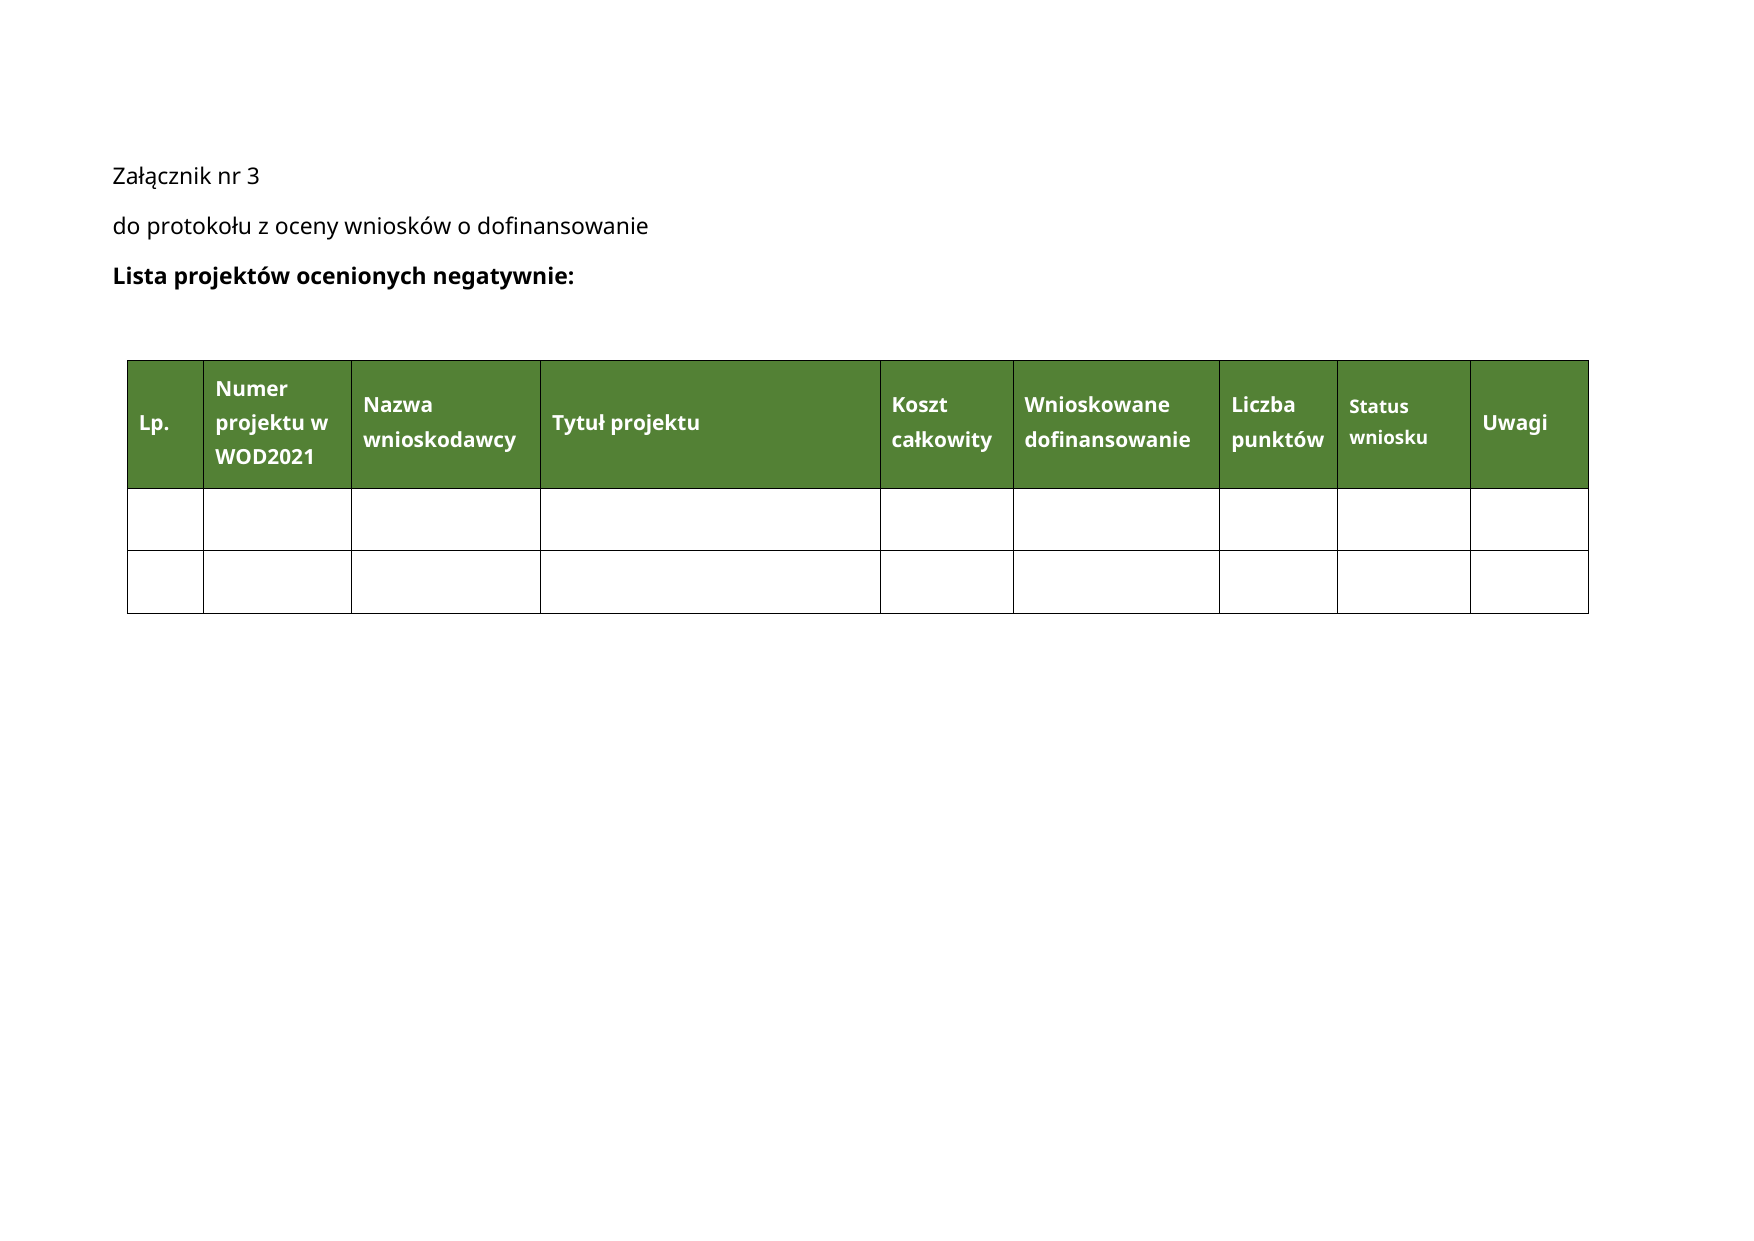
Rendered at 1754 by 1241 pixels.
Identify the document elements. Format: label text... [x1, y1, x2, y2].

table_header Nazwa wnioskodawcy [352, 361, 540, 488]
text Załącznik nr 3 [112, 160, 1606, 191]
table_header Tytuł projektu [541, 361, 880, 488]
table_cell [128, 551, 203, 613]
table_cell [1338, 489, 1470, 550]
table_header Wnioskowane dofinansowanie [1014, 361, 1219, 488]
table_cell [541, 551, 880, 613]
table_header Liczba punktów [1220, 361, 1337, 488]
table_header Status wniosku [1338, 361, 1470, 488]
table_cell [1014, 551, 1219, 613]
text do protokołu z oceny wniosków o dofinansowanie [112, 210, 1606, 241]
table_header Lp. [128, 361, 203, 488]
table_cell [1220, 489, 1337, 550]
table_cell [204, 551, 351, 613]
table_cell [541, 489, 880, 550]
table_cell [1220, 551, 1337, 613]
table_cell [1471, 551, 1588, 613]
table_header Koszt całkowity [881, 361, 1013, 488]
title Lista projektów ocenionych negatywnie: [112, 260, 1606, 291]
table_cell [881, 489, 1013, 550]
table_cell [204, 489, 351, 550]
table_cell [128, 489, 203, 550]
table_header Numer projektu w WOD2021 [204, 361, 351, 488]
table_cell [1471, 489, 1588, 550]
table_cell [1014, 489, 1219, 550]
table_cell [352, 489, 540, 550]
table_header Uwagi [1471, 361, 1588, 488]
table_cell [1338, 551, 1470, 613]
table_cell [881, 551, 1013, 613]
table_cell [352, 551, 540, 613]
